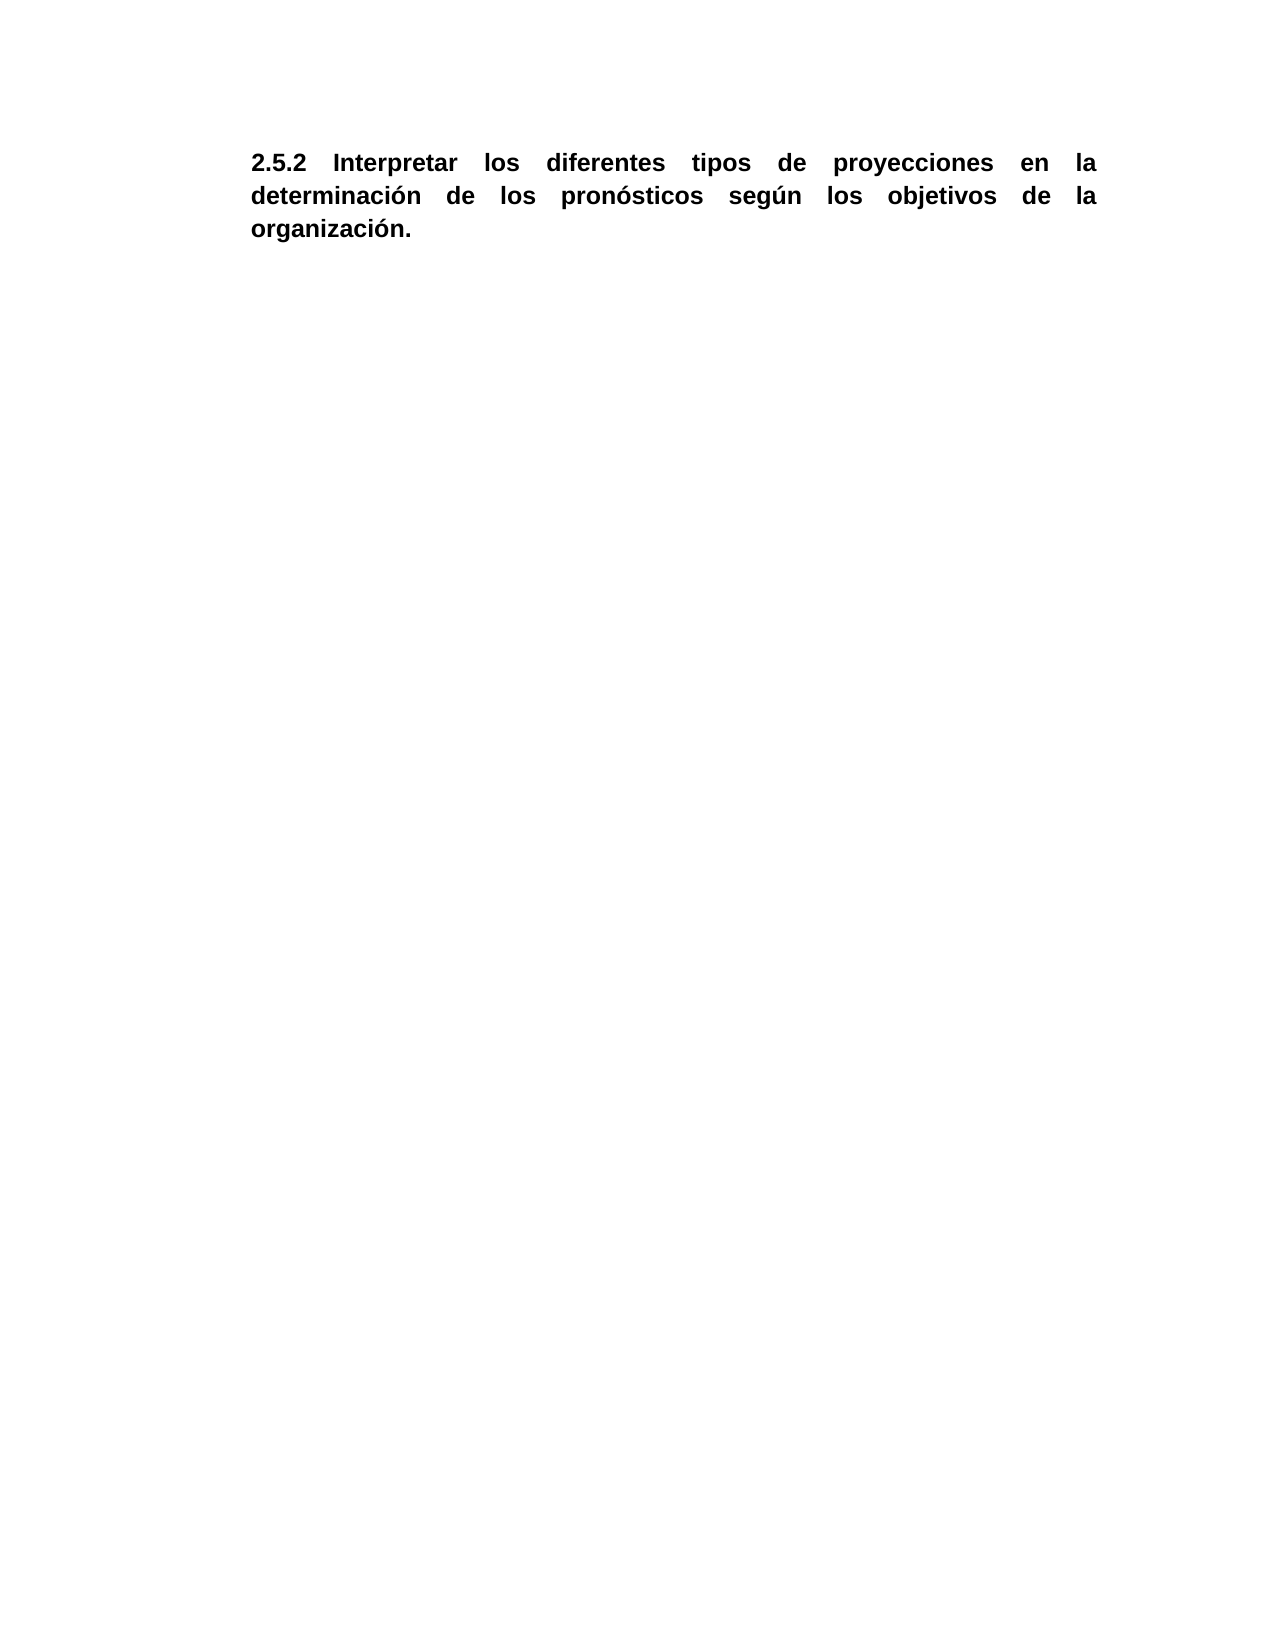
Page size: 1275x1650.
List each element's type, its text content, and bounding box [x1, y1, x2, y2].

text 2.5.2 Interpretar los diferentes tipos de proyecciones en la determinación de los pronósticos según los objetivos de la organización. [251, 148, 1098, 242]
